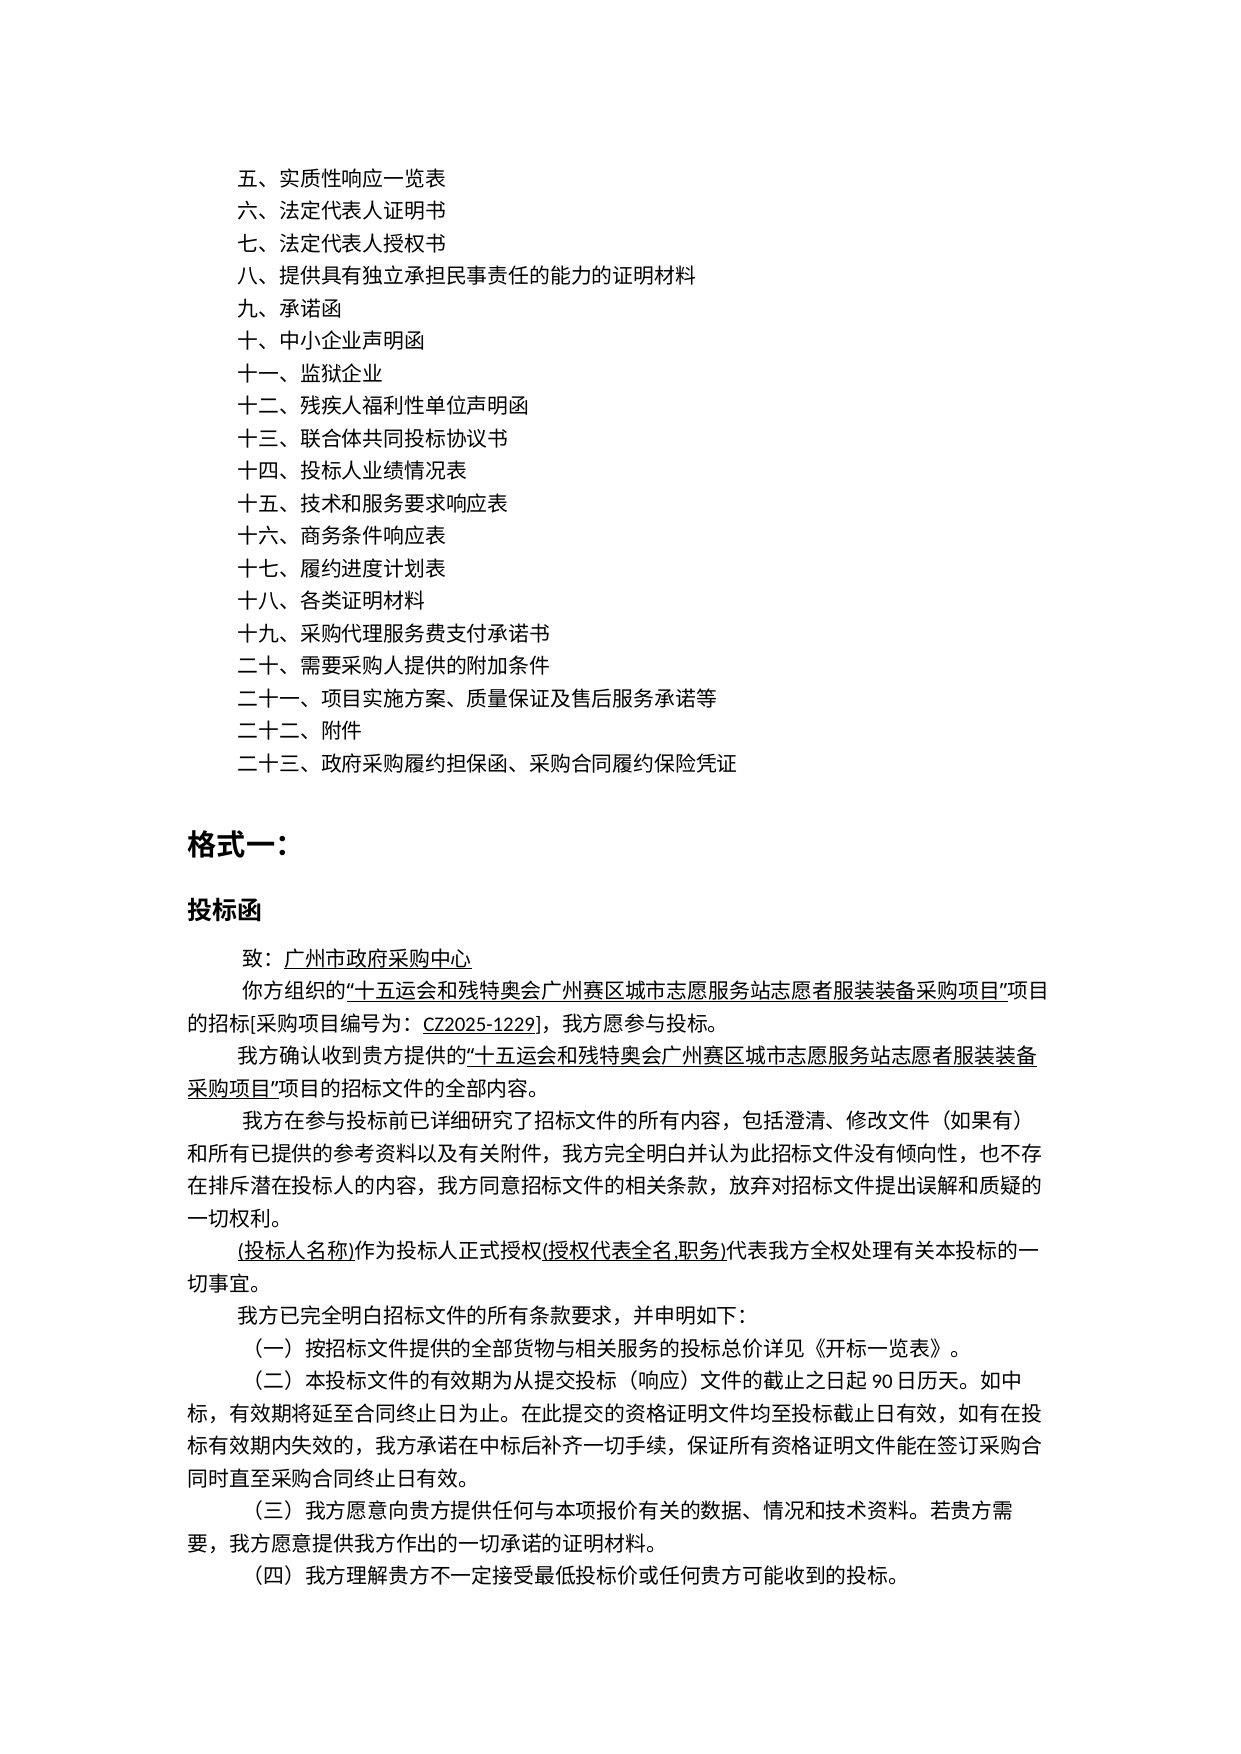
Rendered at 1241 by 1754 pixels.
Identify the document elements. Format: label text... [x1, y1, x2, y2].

text 十三、联合体共同投标协议书 [187, 422, 1053, 454]
text 我方已完全明白招标文件的所有条款要求，并申明如下： [187, 1299, 1053, 1332]
text 十、中小企业声明函 [187, 324, 1053, 357]
text 六、法定代表人证明书 [187, 194, 1053, 227]
text （四）我方理解贵方不一定接受最低投标价或任何贵方可能收到的投标。 [187, 1559, 1053, 1592]
text （二）本投标文件的有效期为从提交投标（响应）文件的截止之日起90日历天。如中标，有效期将延至合同终止日为止。在此提交的资格证明文件均至投标截止日有效，如有在投标有效期内失效的，我方承诺在中标后补齐一切手续，保证所有资格证明文件能在签订采购合同时直至采购合同终止日有效。 [187, 1364, 1053, 1494]
text 十四、投标人业绩情况表 [187, 454, 1053, 487]
text 八、提供具有独立承担民事责任的能力的证明材料 [187, 259, 1053, 292]
text 五、实质性响应一览表 [187, 162, 1053, 194]
text 十八、各类证明材料 [187, 584, 1053, 617]
text 投标函 [187, 877, 1053, 942]
text 二十三、政府采购履约担保函、采购合同履约保险凭证 [187, 747, 1053, 779]
text (投标人名称)作为投标人正式授权(授权代表全名,职务)代表我方全权处理有关本投标的一切事宜。 [187, 1234, 1053, 1299]
text 我方确认收到贵方提供的“十五运会和残特奥会广州赛区城市志愿服务站志愿者服装装备采购项目”项目的招标文件的全部内容。 [187, 1039, 1053, 1104]
text 二十、需要采购人提供的附加条件 [187, 649, 1053, 682]
text 九、承诺函 [187, 292, 1053, 324]
text 致：广州市政府采购中心 [187, 942, 1053, 974]
text （一）按招标文件提供的全部货物与相关服务的投标总价详见《开标一览表》。 [187, 1332, 1053, 1364]
text 十九、采购代理服务费支付承诺书 [187, 617, 1053, 649]
text 格式一： [187, 812, 1053, 877]
text 二十二、附件 [187, 714, 1053, 747]
text 十五、技术和服务要求响应表 [187, 487, 1053, 519]
text 你方组织的“十五运会和残特奥会广州赛区城市志愿服务站志愿者服装装备采购项目”项目的招标[采购项目编号为：CZ2025-1229]，我方愿参与投标。 [187, 974, 1053, 1039]
text 二十一、项目实施方案、质量保证及售后服务承诺等 [187, 682, 1053, 714]
text 十二、残疾人福利性单位声明函 [187, 389, 1053, 422]
text （三）我方愿意向贵方提供任何与本项报价有关的数据、情况和技术资料。若贵方需要，我方愿意提供我方作出的一切承诺的证明材料。 [187, 1494, 1053, 1559]
text 七、法定代表人授权书 [187, 227, 1053, 259]
text 十七、履约进度计划表 [187, 552, 1053, 584]
text 我方在参与投标前已详细研究了招标文件的所有内容，包括澄清、修改文件（如果有）和所有已提供的参考资料以及有关附件，我方完全明白并认为此招标文件没有倾向性，也不存在排斥潜在投标人的内容，我方同意招标文件的相关条款，放弃对招标文件提出误解和质疑的一切权利。 [187, 1104, 1053, 1234]
text 十六、商务条件响应表 [187, 519, 1053, 552]
text 十一、监狱企业 [187, 357, 1053, 389]
